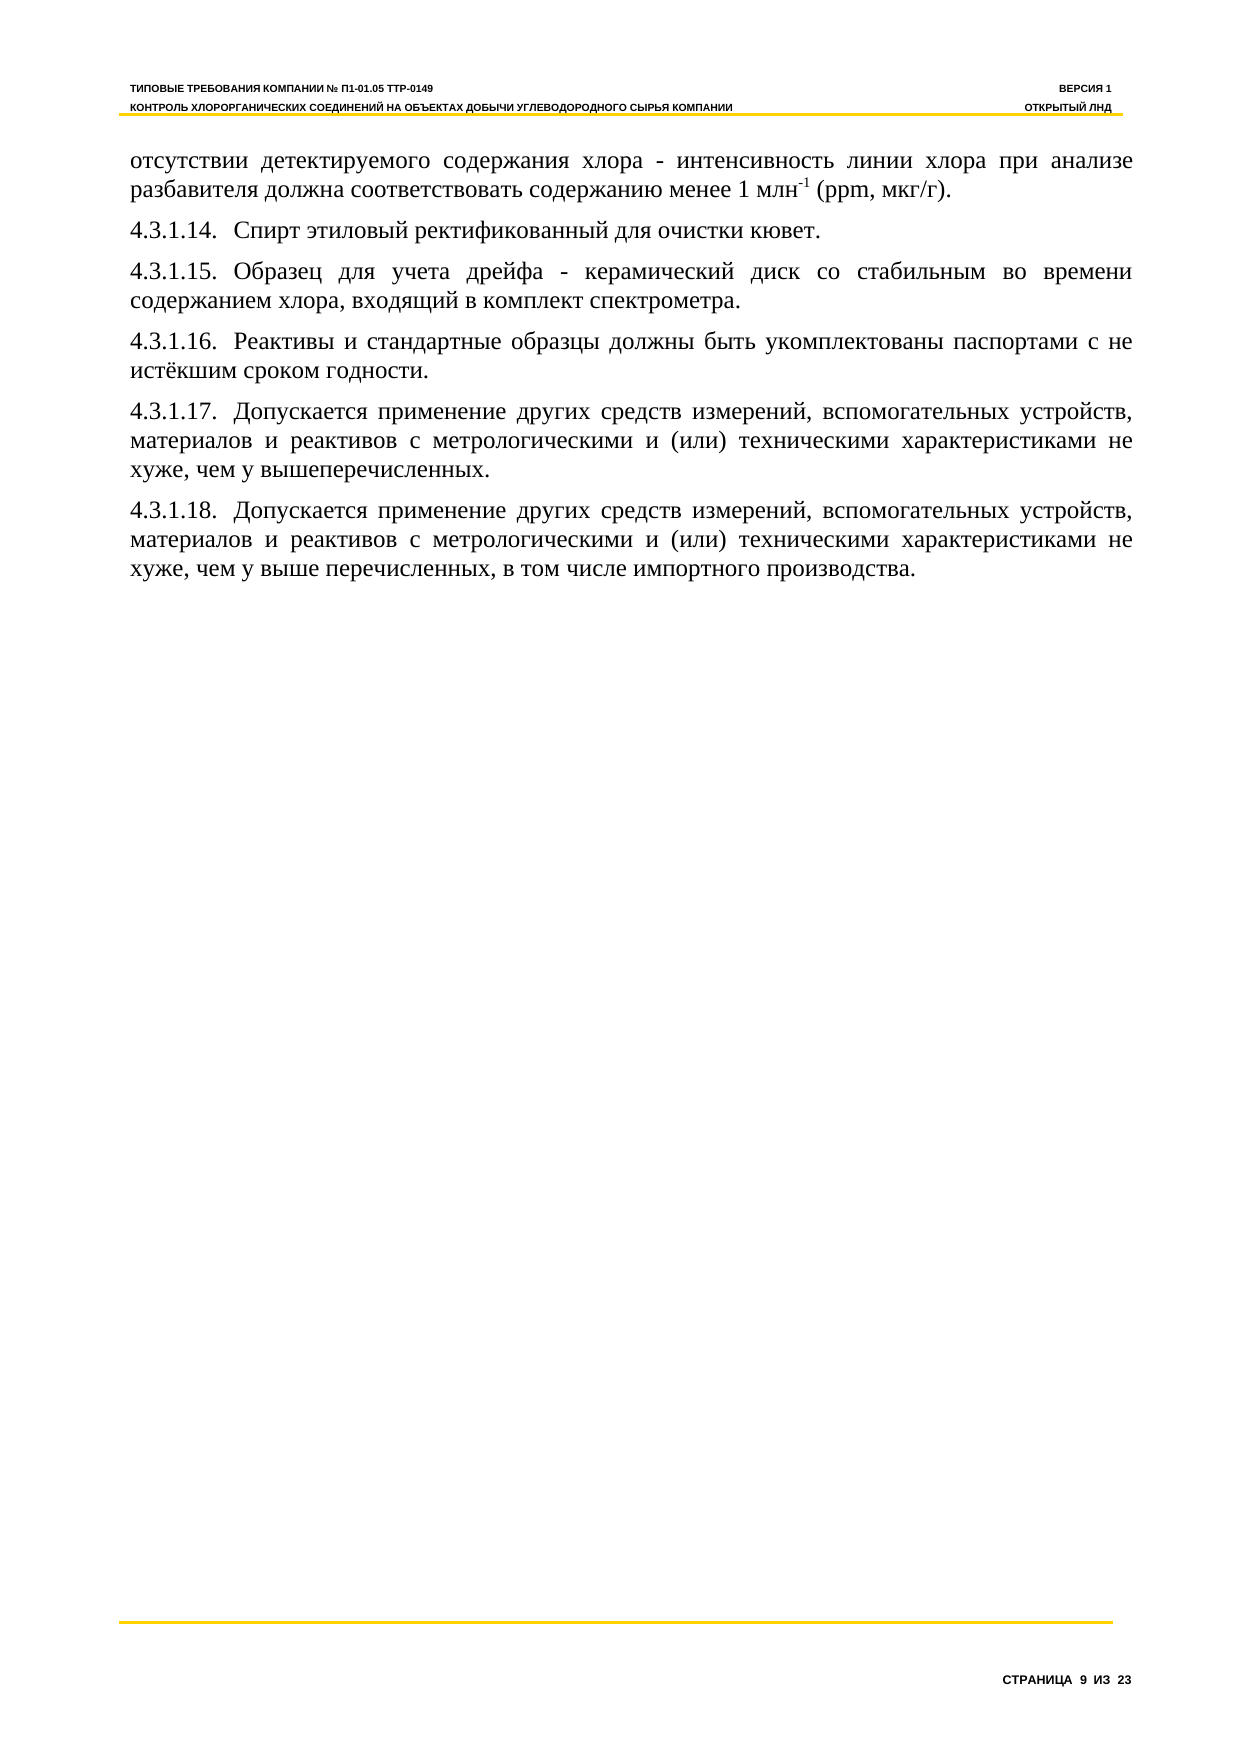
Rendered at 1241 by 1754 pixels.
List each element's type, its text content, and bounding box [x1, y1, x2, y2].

list Допускается применение других средств измерений, вспомогательных устройств, материалов и реактивов с метрологическими и (или) техническими характеристиками не хуже, чем у вышеперечисленных. [130, 396, 1134, 483]
list Образец для учета дрейфа - керамический диск со стабильным во времени содержанием хлора, входящий в комплект спектрометра. [130, 256, 1134, 314]
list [130, 145, 1134, 203]
list Спирт этиловый ректификованный для очистки кювет. [130, 215, 1134, 244]
list Допускается применение других средств измерений, вспомогательных устройств, материалов и реактивов с метрологическими и (или) техническими характеристиками не хуже, чем у выше перечисленных, в том числе импортного производства. [130, 495, 1134, 581]
list Реактивы и стандартные образцы должны быть укомплектованы паспортами с не истёкшим сроком годности. [130, 326, 1134, 384]
